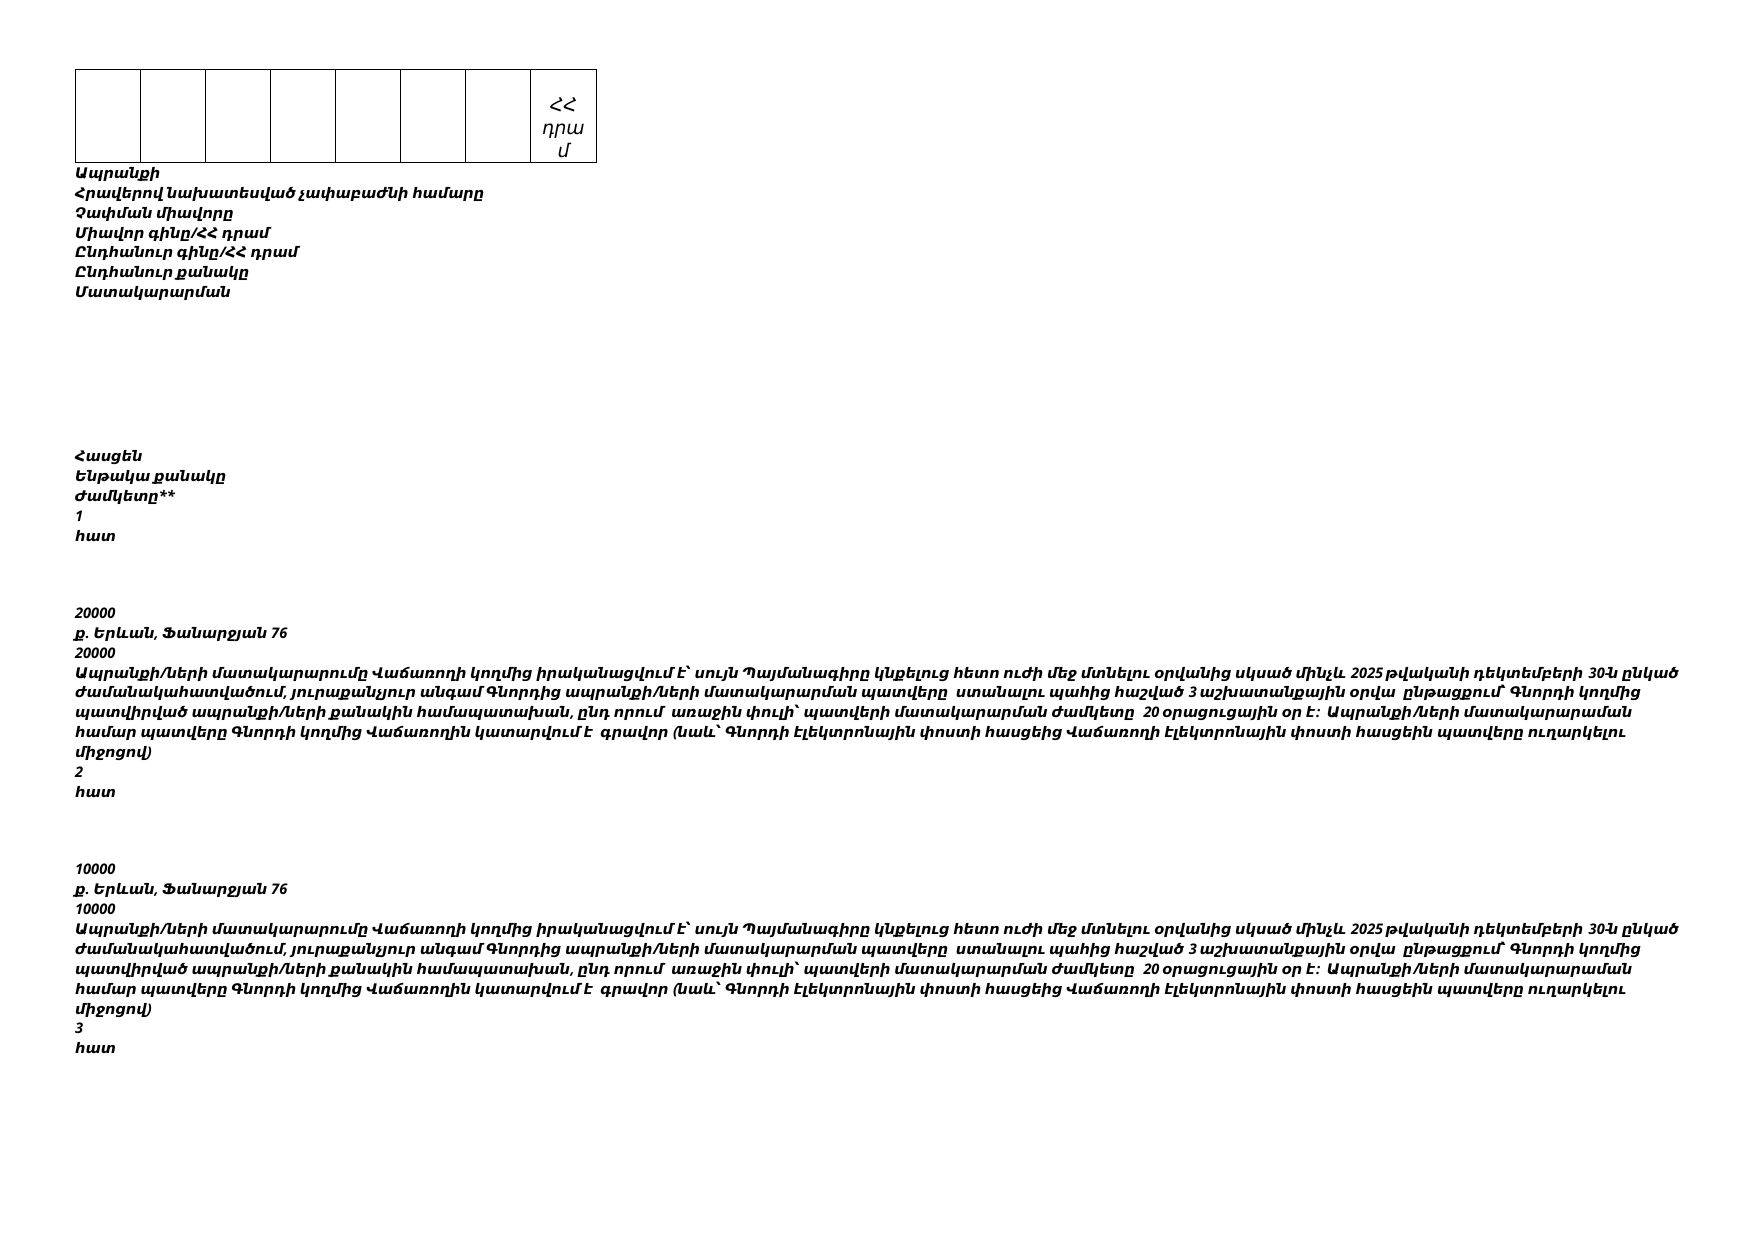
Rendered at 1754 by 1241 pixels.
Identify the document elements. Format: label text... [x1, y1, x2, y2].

text ՀՀ դրամ [542, 70, 585, 162]
